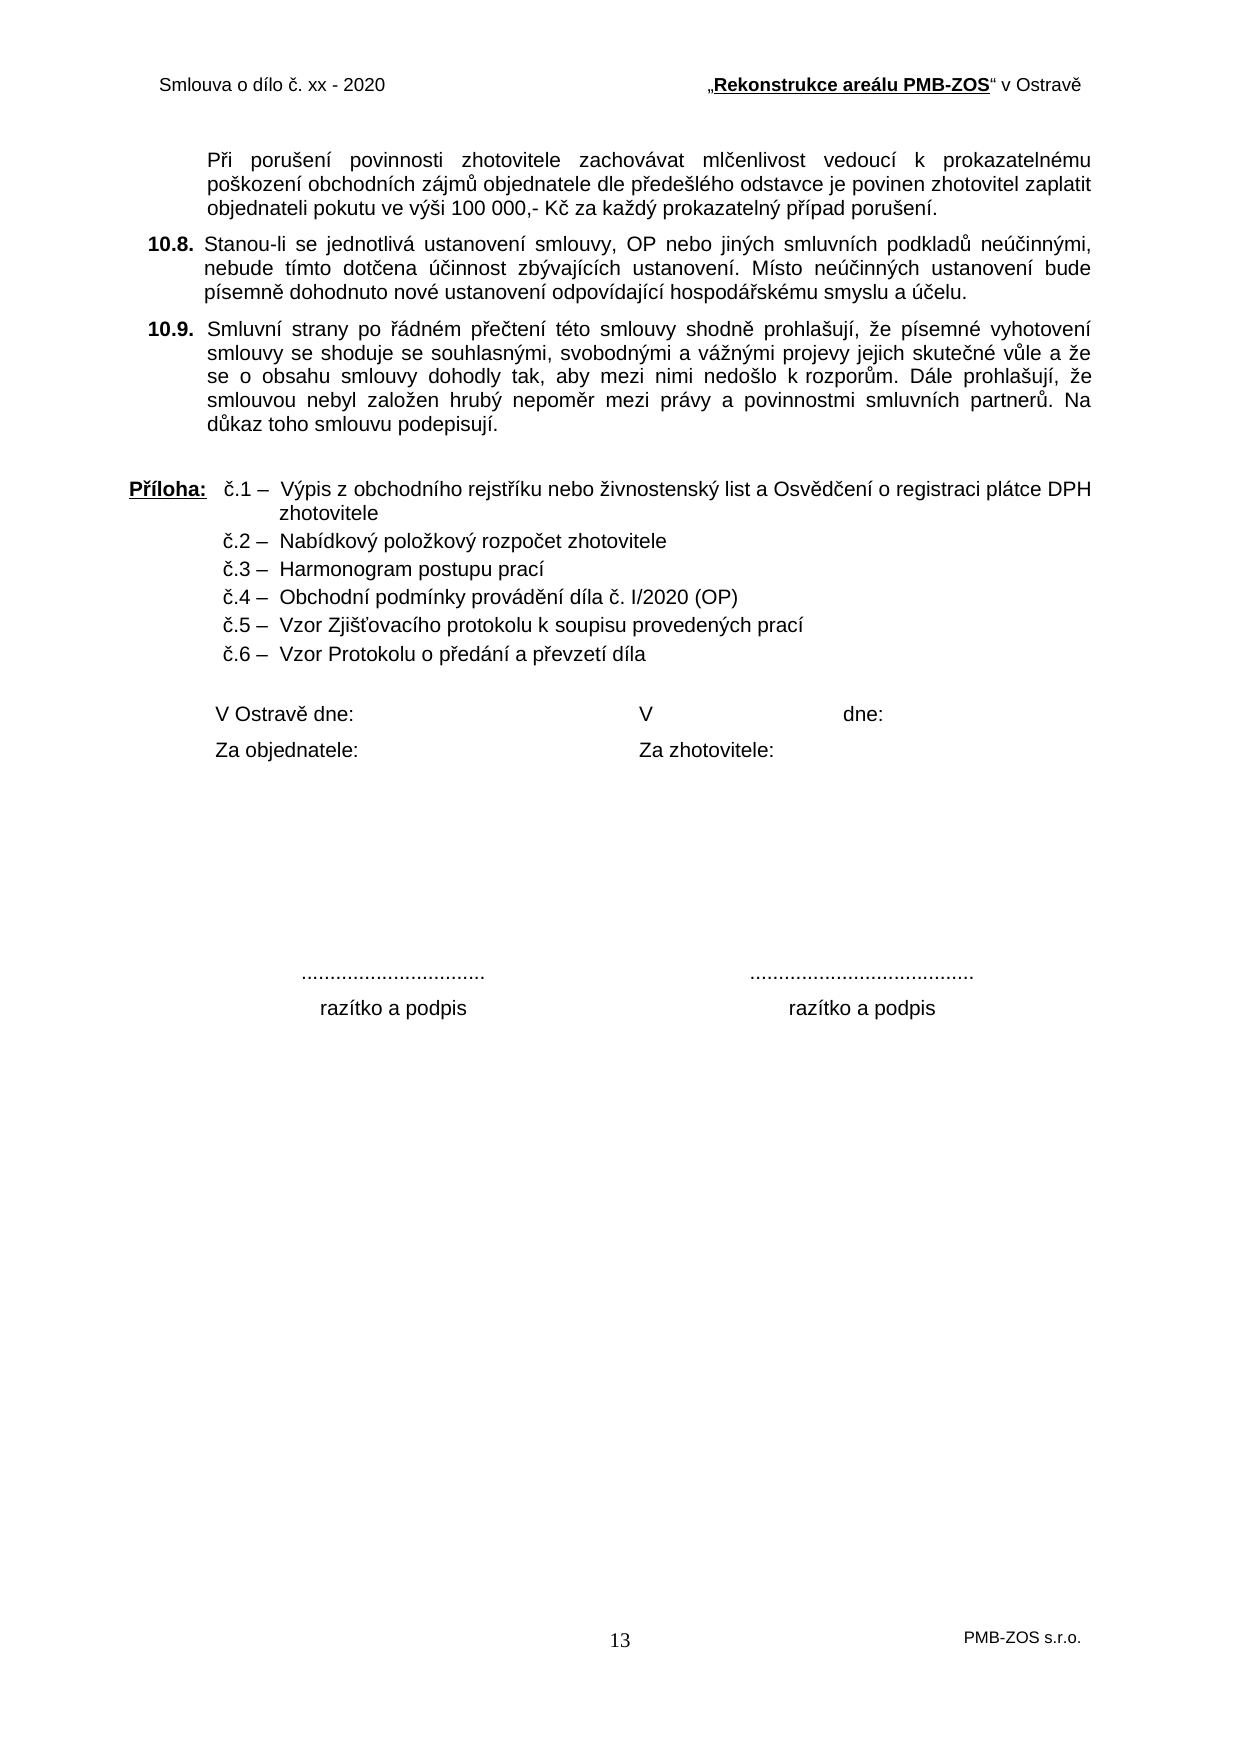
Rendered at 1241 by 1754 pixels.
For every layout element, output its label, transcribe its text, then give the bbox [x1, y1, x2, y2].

table_header ................................ [159, 947, 628, 983]
text Při porušení povinnosti zhotovitele zachovávat mlčenlivost vedoucí k prokazatelnému poškození obchodních zájmů objednatele dle předešlého odstavce je povinen zhotovitel zaplatit objednateli pokutu ve výši 100 000,- Kč za každý prokazatelný případ porušení. [207, 148, 1092, 219]
table_cell Za objednatele: [159, 726, 628, 762]
text č.3 – Harmonogram postupu prací [223, 557, 1092, 581]
table_header V Ostravě dne: [159, 689, 628, 726]
table_cell razítko a podpis [628, 984, 1096, 1020]
text č.2 – Nabídkový položkový rozpočet zhotovitele [223, 529, 1092, 553]
text Příloha: č.1 – Výpis z obchodního rejstříku nebo živnostenský list a Osvědčení o registraci plátce DPH zhotovitele [129, 477, 1092, 525]
table_cell razítko a podpis [159, 984, 628, 1020]
text č.4 – Obchodní podmínky provádění díla č. I/2020 (OP) [223, 585, 1092, 609]
table_cell Za zhotovitele: [628, 726, 1096, 762]
text č.5 – Vzor Zjišťovacího protokolu k soupisu provedených prací [223, 613, 1092, 637]
table_header V dne: [628, 689, 1096, 726]
text č.6 – Vzor Protokolu o předání a převzetí díla [223, 641, 1092, 665]
list Stanou-li se jednotlivá ustanovení smlouvy, OP nebo jiných smluvních podkladů neúčinnými, nebude tímto dotčena účinnost zbývajících ustanovení. Místo neúčinných ustanovení bude písemně dohodnuto nové ustanovení odpovídající hospodářskému smyslu a účelu. [148, 232, 1092, 304]
list Smluvní strany po řádném přečtení této smlouvy shodně prohlašují, že písemné vyhotovení smlouvy se shoduje se souhlasnými, svobodnými a vážnými projevy jejich skutečné vůle a že se o obsahu smlouvy dohodly tak, aby mezi nimi nedošlo k rozporům. Dále prohlašují, že smlouvou nebyl založen hrubý nepoměr mezi právy a povinnostmi smluvních partnerů. Na důkaz toho smlouvu podepisují. [148, 316, 1092, 436]
table_header ....................................... [628, 947, 1096, 983]
